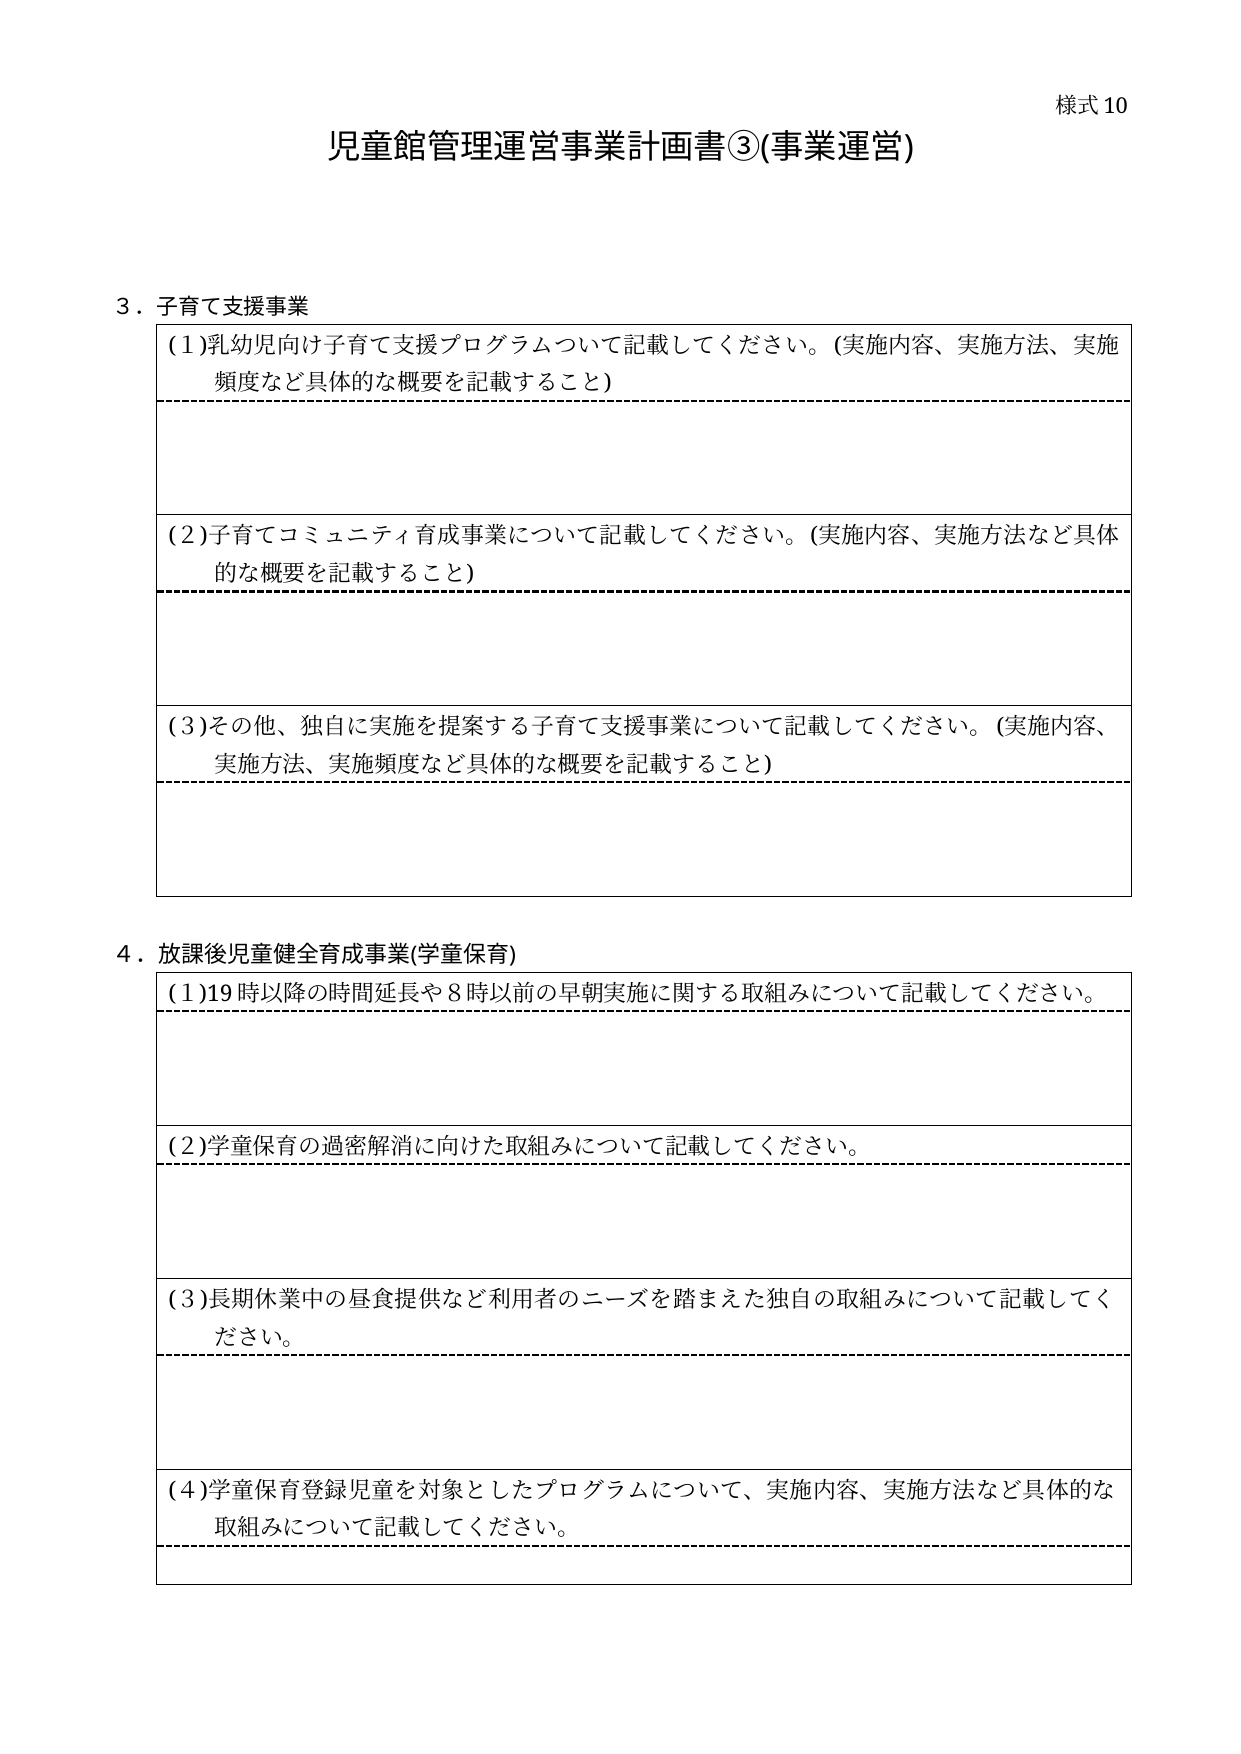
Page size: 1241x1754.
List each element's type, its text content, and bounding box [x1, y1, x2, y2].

table_cell (４)学童保育登録児童を対象としたプログラムについて、実施内容、実施方法など具体的な取組みについて記載してください。 [157, 1470, 1131, 1544]
table_header (１)乳幼児向け子育て支援プログラムついて記載してください。(実施内容、実施方法、実施頻度など具体的な概要を記載すること) [157, 325, 1131, 400]
table_cell [157, 590, 1131, 705]
table_cell [157, 1010, 1131, 1125]
text ３．子育て支援事業 [112, 286, 1128, 324]
table_cell (２)子育てコミュニティ育成事業について記載してください。(実施内容、実施方法など具体的な概要を記載すること) [157, 515, 1131, 590]
text ４．放課後児童健全育成事業(学童保育) [112, 934, 1128, 972]
table_cell [157, 781, 1131, 896]
table_header (１)19時以降の時間延長や８時以前の早朝実施に関する取組みについて記載してください。 [157, 973, 1131, 1010]
table_cell (２)学童保育の過密解消に向けた取組みについて記載してください。 [157, 1126, 1131, 1163]
table_cell (３)その他、独自に実施を提案する子育て支援事業について記載してください。(実施内容、実施方法、実施頻度など具体的な概要を記載すること) [157, 706, 1131, 781]
table_cell [157, 1163, 1131, 1278]
table_cell [157, 1354, 1131, 1468]
table_cell [157, 400, 1131, 514]
table_cell (３)長期休業中の昼食提供など利用者のニーズを踏まえた独自の取組みについて記載してください。 [157, 1279, 1131, 1354]
table_cell [157, 1545, 1131, 1584]
